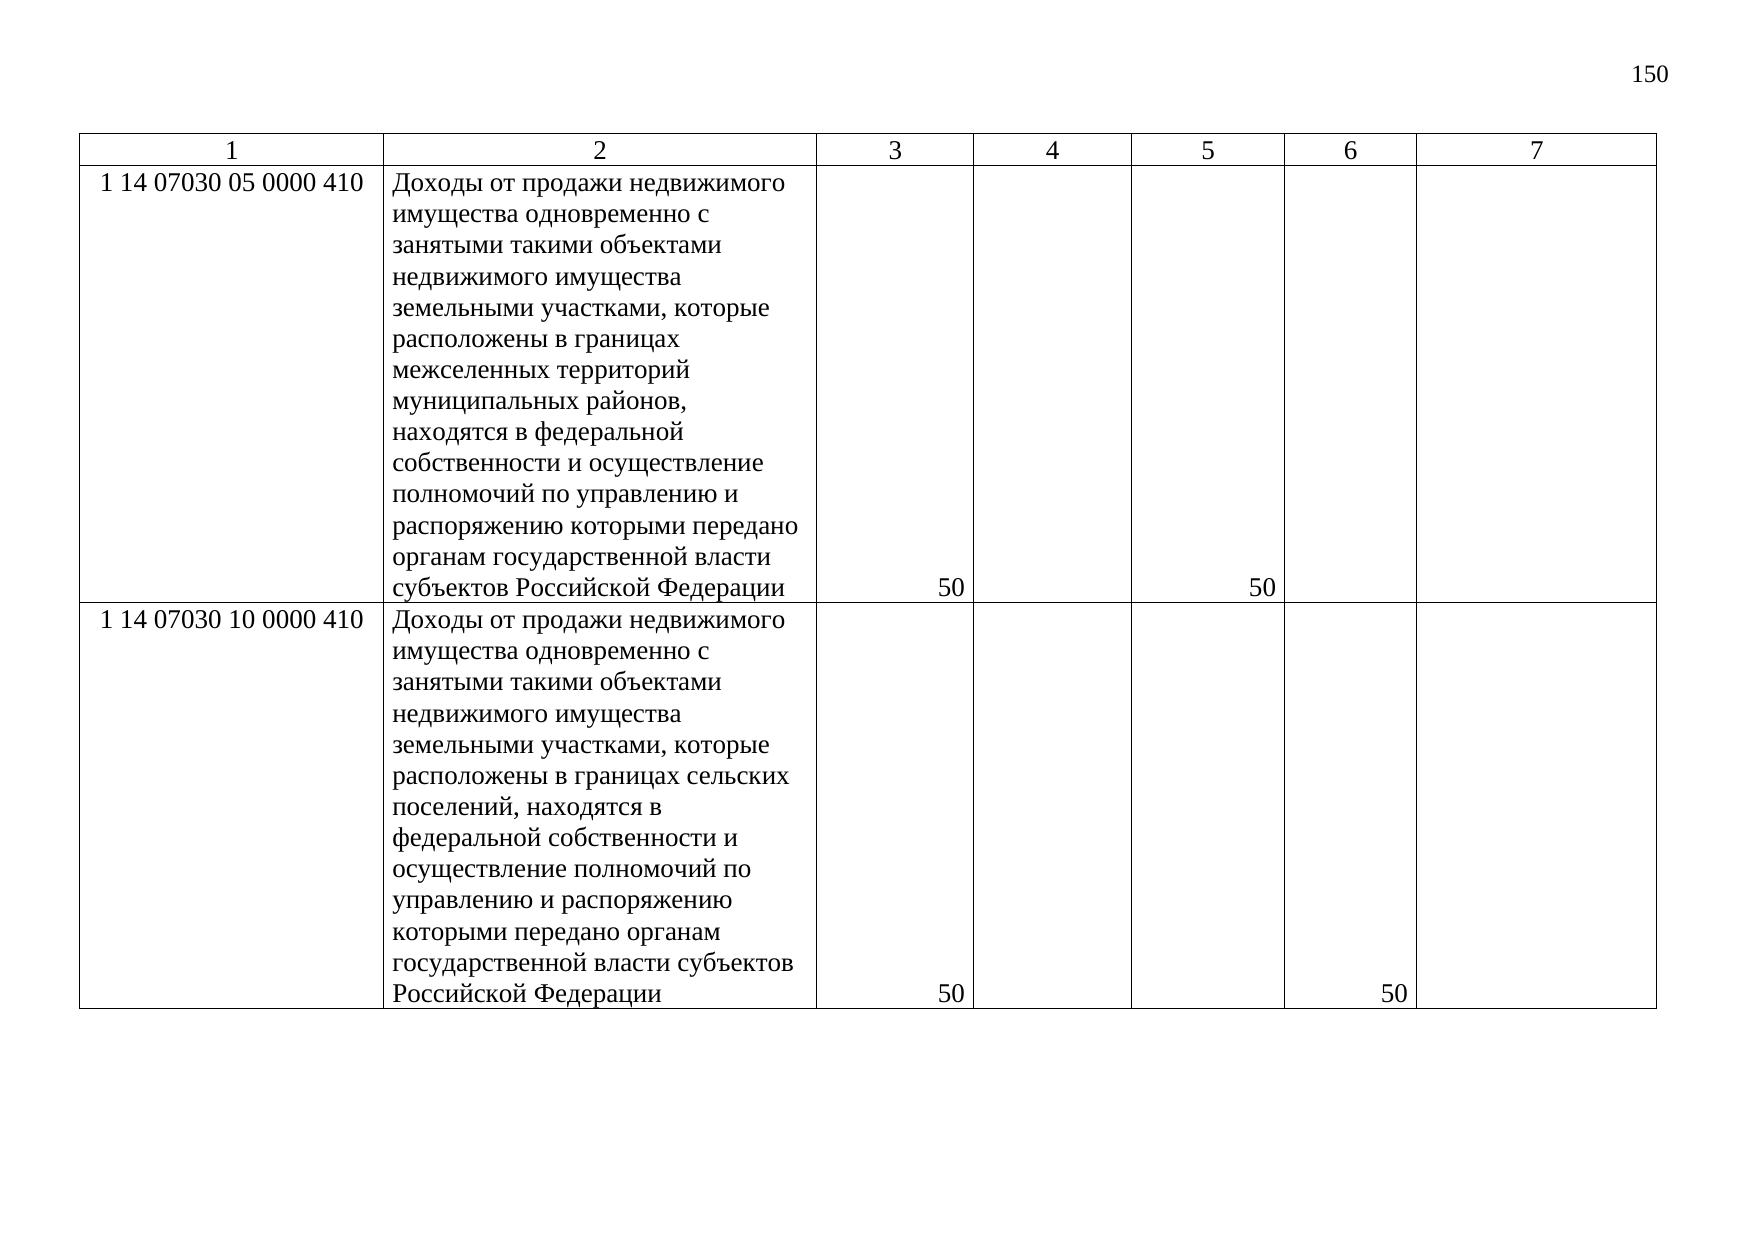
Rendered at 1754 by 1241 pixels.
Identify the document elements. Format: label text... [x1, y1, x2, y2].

table_cell 50 [1285, 603, 1416, 1008]
table_cell [1285, 166, 1416, 602]
table_cell Доходы от продажи недвижимого имущества одновременно с занятыми такими объектами недвижимого имущества земельными участками, которые расположены в границах межселенных территорий муниципальных районов, находятся в федеральной собственности и осуществление полномочий по управлению и распоряжению которыми передано органам государственной власти субъектов Российской Федерации [384, 166, 816, 602]
table_cell [974, 603, 1131, 1008]
table_cell [1417, 603, 1656, 1008]
table_header 7 [1417, 134, 1656, 165]
table_header 3 [817, 134, 973, 165]
table_header 6 [1285, 134, 1416, 165]
table_cell 1 14 07030 10 0000 410 [80, 603, 383, 1008]
table_cell [1132, 603, 1284, 1008]
table_header 5 [1132, 134, 1284, 165]
table_cell 50 [1132, 166, 1284, 602]
table_cell Доходы от продажи недвижимого имущества одновременно с занятыми такими объектами недвижимого имущества земельными участками, которые расположены в границах сельских поселений, находятся в федеральной собственности и осуществление полномочий по управлению и распоряжению которыми передано органам государственной власти субъектов Российской Федерации [384, 603, 816, 1008]
table_cell 50 [817, 166, 973, 602]
table_header 1 [80, 134, 383, 165]
table_cell [974, 166, 1131, 602]
table_header 4 [974, 134, 1131, 165]
table_header 2 [384, 134, 816, 165]
table_cell [1417, 166, 1656, 602]
table_cell 1 14 07030 05 0000 410 [80, 166, 383, 602]
table_cell 50 [817, 603, 973, 1008]
